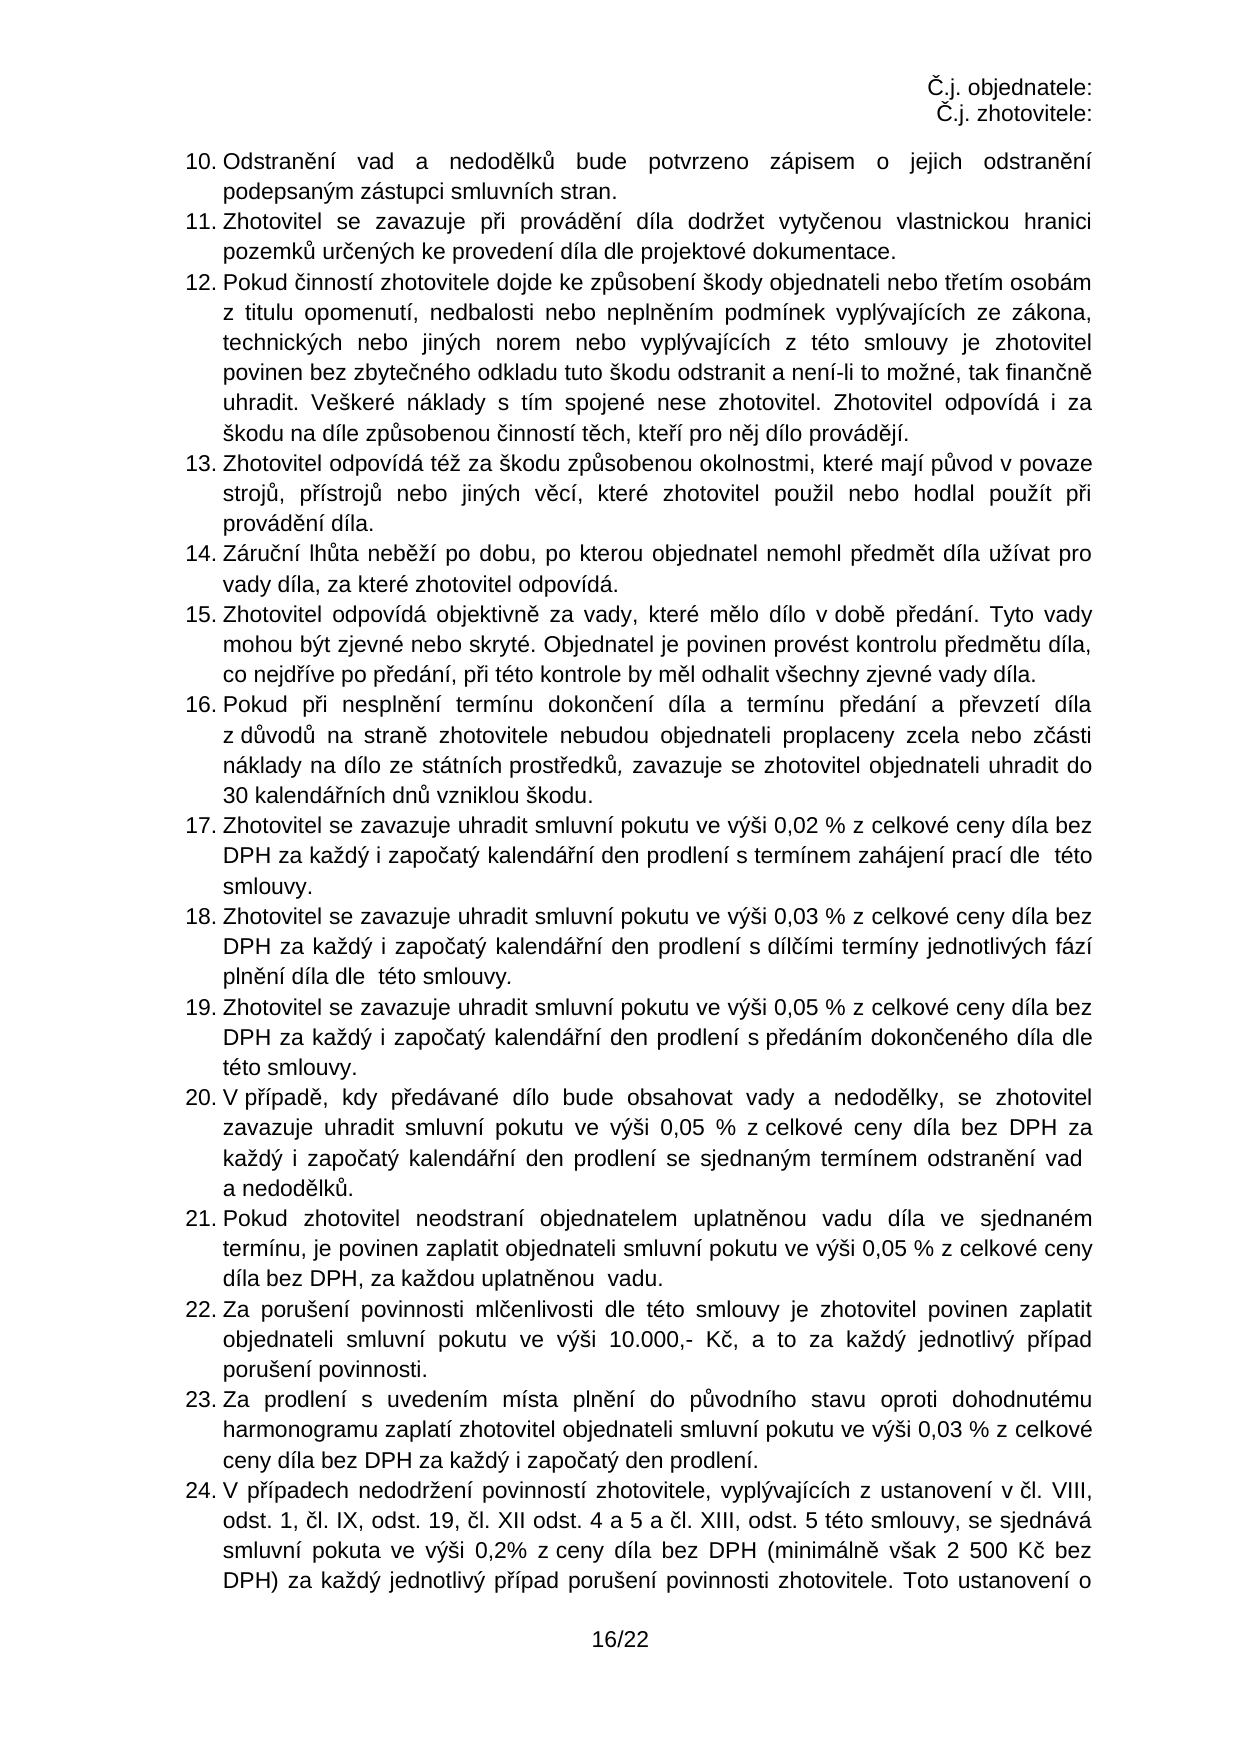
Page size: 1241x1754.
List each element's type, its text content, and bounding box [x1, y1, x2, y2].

list Zhotovitel odpovídá též za škodu způsobenou okolnostmi, které mají původ v povaze strojů, přístrojů nebo jiných věcí, které zhotovitel použil nebo hodlal použít při provádění díla. [185, 450, 1093, 536]
list Zhotovitel odpovídá objektivně za vady, které mělo dílo v době předání. Tyto vady mohou být zjevné nebo skryté. Objednatel je povinen provést kontrolu předmětu díla, co nejdříve po předání, při této kontrole by měl odhalit všechny zjevné vady díla. [185, 601, 1093, 687]
list Odstranění vad a nedodělků bude potvrzeno zápisem o jejich odstranění podepsaným zástupci smluvních stran. [185, 148, 1093, 204]
list Za prodlení s uvedením místa plnění do původního stavu oproti dohodnutému harmonogramu zaplatí zhotovitel objednateli smluvní pokutu ve výši 0,03 % z celkové ceny díla bez DPH za každý i započatý den prodlení. [185, 1386, 1093, 1473]
list V případě, kdy předávané dílo bude obsahovat vady a nedodělky, se zhotovitel zavazuje uhradit smluvní pokutu ve výši 0,05 % z celkové ceny díla bez DPH za každý i započatý kalendářní den prodlení se sjednaným termínem odstranění vad a nedodělků. [185, 1084, 1093, 1201]
list Pokud při nesplnění termínu dokončení díla a termínu předání a převzetí díla z důvodů na straně zhotovitele nebudou objednateli proplaceny zcela nebo zčásti náklady na dílo ze státních prostředků, zavazuje se zhotovitel objednateli uhradit do 30 kalendářních dnů vzniklou škodu. [185, 691, 1093, 808]
list Zhotovitel se zavazuje uhradit smluvní pokutu ve výši 0,05 % z celkové ceny díla bez DPH za každý i započatý kalendářní den prodlení s předáním dokončeného díla dle této smlouvy. [185, 993, 1093, 1080]
list Zhotovitel se zavazuje uhradit smluvní pokutu ve výši 0,03 % z celkové ceny díla bez DPH za každý i započatý kalendářní den prodlení s dílčími termíny jednotlivých fází plnění díla dle této smlouvy. [185, 903, 1093, 989]
list Záruční lhůta neběží po dobu, po kterou objednatel nemohl předmět díla užívat pro vady díla, za které zhotovitel odpovídá. [185, 540, 1093, 597]
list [185, 1477, 1093, 1594]
list Za porušení povinnosti mlčenlivosti dle této smlouvy je zhotovitel povinen zaplatit objednateli smluvní pokutu ve výši 10.000,- Kč, a to za každý jednotlivý případ porušení povinnosti. [185, 1296, 1093, 1382]
list Zhotovitel se zavazuje při provádění díla dodržet vytyčenou vlastnickou hranici pozemků určených ke provedení díla dle projektové dokumentace. [185, 208, 1093, 264]
list Pokud činností zhotovitele dojde ke způsobení škody objednateli nebo třetím osobám z titulu opomenutí, nedbalosti nebo neplněním podmínek vyplývajících ze zákona, technických nebo jiných norem nebo vyplývajících z této smlouvy je zhotovitel povinen bez zbytečného odkladu tuto škodu odstranit a není-li to možné, tak finančně uhradit. Veškeré náklady s tím spojené nese zhotovitel. Zhotovitel odpovídá i za škodu na díle způsobenou činností těch, kteří pro něj dílo provádějí. [185, 268, 1093, 446]
list Zhotovitel se zavazuje uhradit smluvní pokutu ve výši 0,02 % z celkové ceny díla bez DPH za každý i započatý kalendářní den prodlení s termínem zahájení prací dle této smlouvy. [185, 812, 1093, 899]
list Pokud zhotovitel neodstraní objednatelem uplatněnou vadu díla ve sjednaném termínu, je povinen zaplatit objednateli smluvní pokutu ve výši 0,05 % z celkové ceny díla bez DPH, za každou uplatněnou vadu. [185, 1205, 1093, 1292]
